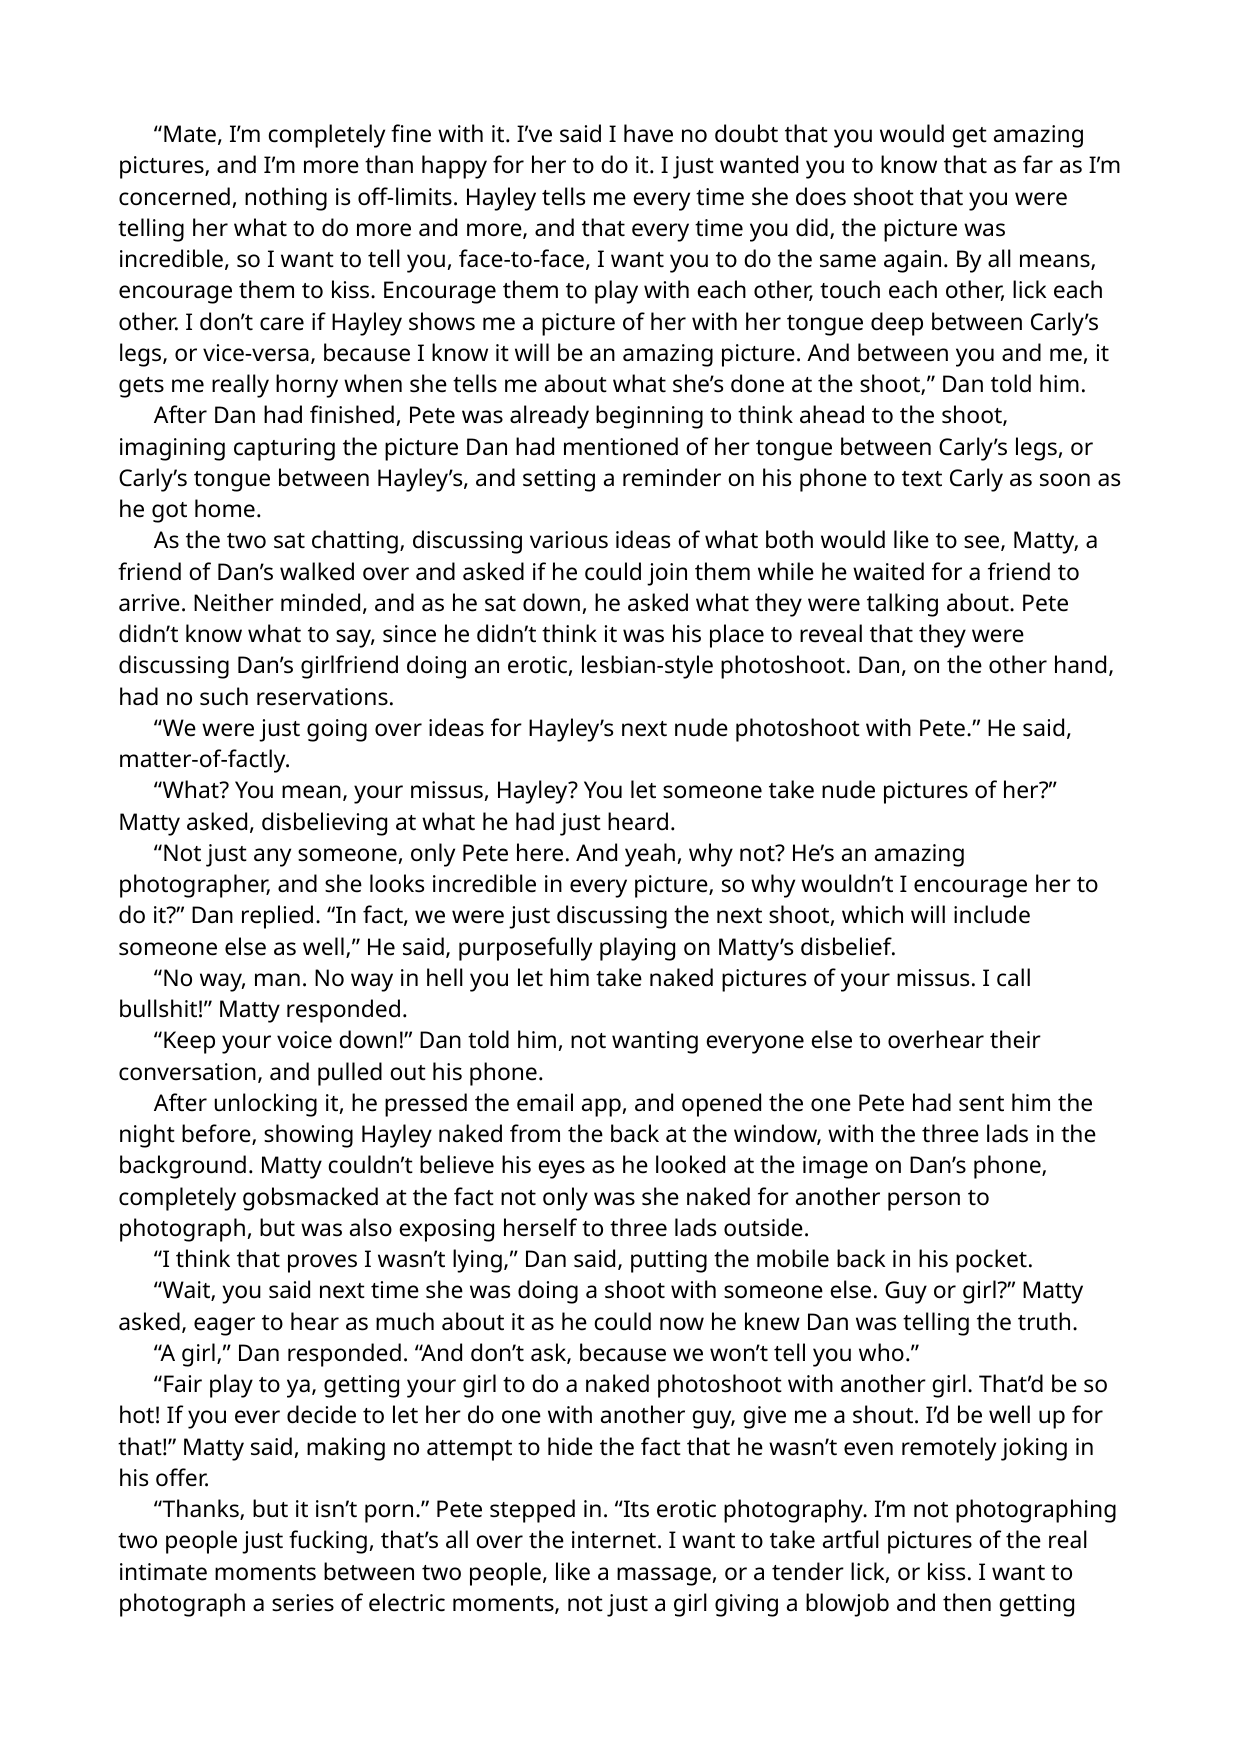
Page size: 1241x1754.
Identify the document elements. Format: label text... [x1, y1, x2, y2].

text “We were just going over ideas for Hayley’s next nude photoshoot with Pete.” He said, matter-of-factly. [118, 712, 1122, 774]
text “Not just any someone, only Pete here. And yeah, why not? He’s an amazing photographer, and she looks incredible in every picture, so why wouldn’t I encourage her to do it?” Dan replied. “In fact, we were just discussing the next shoot, which will include someone else as well,” He said, purposefully playing on Matty’s disbelief. [118, 837, 1122, 962]
text After Dan had finished, Pete was already beginning to think ahead to the shoot, imagining capturing the picture Dan had mentioned of her tongue between Carly’s legs, or Carly’s tongue between Hayley’s, and setting a reminder on his phone to text Carly as soon as he got home. [118, 399, 1122, 524]
text “Wait, you said next time she was doing a shoot with someone else. Guy or girl?” Matty asked, eager to hear as much about it as he could now he knew Dan was telling the truth. [118, 1274, 1122, 1337]
text “No way, man. No way in hell you let him take naked pictures of your missus. I call bullshit!” Matty responded. [118, 962, 1122, 1024]
text “Keep your voice down!” Dan told him, not wanting everyone else to overhear their conversation, and pulled out his phone. [118, 1024, 1122, 1087]
text “I think that proves I wasn’t lying,” Dan said, putting the mobile back in his pocket. [118, 1243, 1122, 1274]
text “A girl,” Dan responded. “And don’t ask, because we won’t tell you who.” [118, 1337, 1122, 1368]
text “Fair play to ya, getting your girl to do a naked photoshoot with another girl. That’d be so hot! If you ever decide to let her do one with another guy, give me a shout. I’d be well up for that!” Matty said, making no attempt to hide the fact that he wasn’t even remotely joking in his offer. [118, 1368, 1122, 1493]
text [118, 1493, 1122, 1618]
text “Mate, I’m completely fine with it. I’ve said I have no doubt that you would get amazing pictures, and I’m more than happy for her to do it. I just wanted you to know that as far as I’m concerned, nothing is off-limits. Hayley tells me every time she does shoot that you were telling her what to do more and more, and that every time you did, the picture was incredible, so I want to tell you, face-to-face, I want you to do the same again. By all means, encourage them to kiss. Encourage them to play with each other, touch each other, lick each other. I don’t care if Hayley shows me a picture of her with her tongue deep between Carly’s legs, or vice-versa, because I know it will be an amazing picture. And between you and me, it gets me really horny when she tells me about what she’s done at the shoot,” Dan told him. [118, 118, 1122, 399]
text As the two sat chatting, discussing various ideas of what both would like to see, Matty, a friend of Dan’s walked over and asked if he could join them while he waited for a friend to arrive. Neither minded, and as he sat down, he asked what they were talking about. Pete didn’t know what to say, since he didn’t think it was his place to reveal that they were discussing Dan’s girlfriend doing an erotic, lesbian-style photoshoot. Dan, on the other hand, had no such reservations. [118, 524, 1122, 712]
text After unlocking it, he pressed the email app, and opened the one Pete had sent him the night before, showing Hayley naked from the back at the window, with the three lads in the background. Matty couldn’t believe his eyes as he looked at the image on Dan’s phone, completely gobsmacked at the fact not only was she naked for another person to photograph, but was also exposing herself to three lads outside. [118, 1087, 1122, 1243]
text “What? You mean, your missus, Hayley? You let someone take nude pictures of her?” Matty asked, disbelieving at what he had just heard. [118, 774, 1122, 837]
